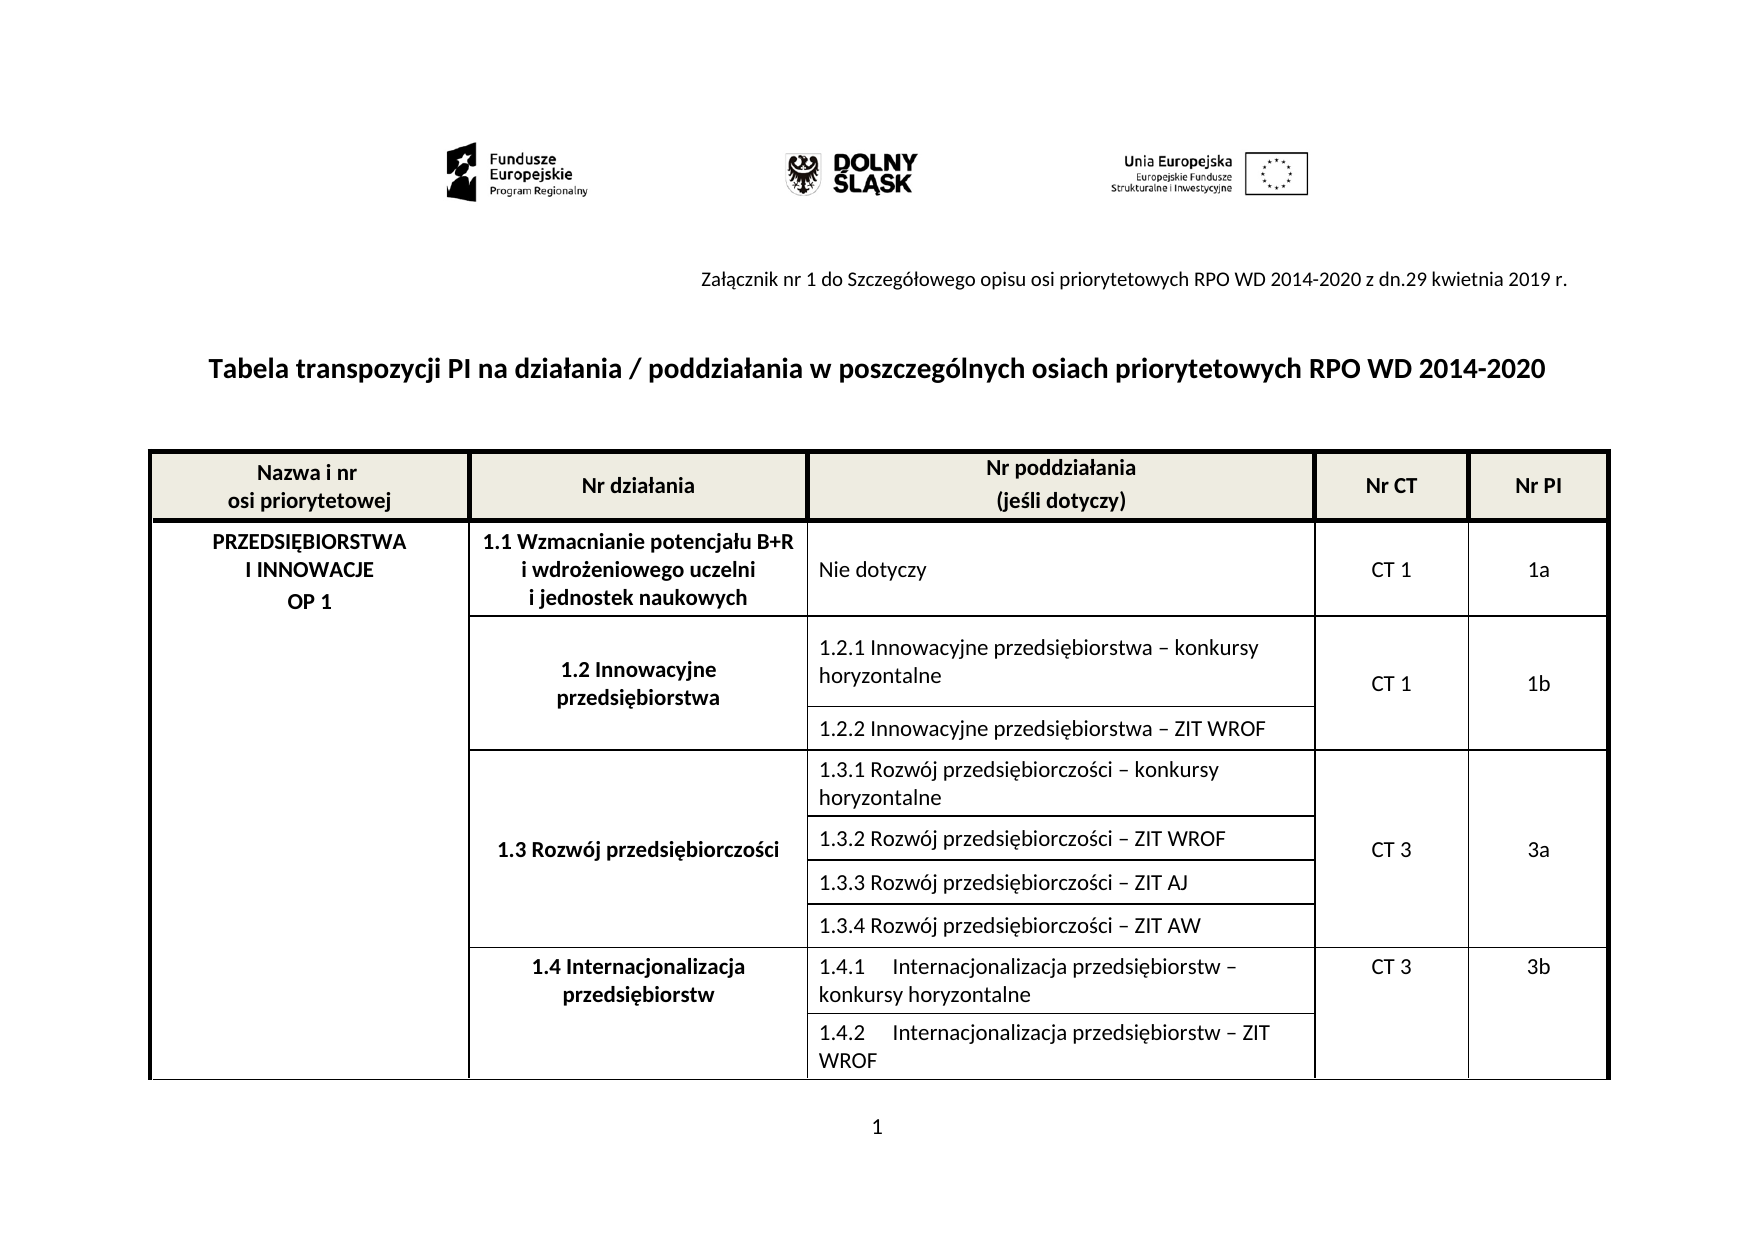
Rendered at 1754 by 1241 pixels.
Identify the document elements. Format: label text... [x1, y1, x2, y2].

table_cell 1.3.3 Rozwój przedsiębiorczości – ZIT AJ [808, 861, 1314, 903]
text Załącznik nr 1 do Szczegółowego opisu osi priorytetowych RPO WD 2014-2020 z dn.29 kwietnia 2019 r. [590, 266, 1606, 291]
table_cell CT 3 [1316, 751, 1468, 947]
table_cell 1.3 Rozwój przedsiębiorczości [470, 751, 807, 947]
table_cell CT 1 [1316, 617, 1468, 749]
table_cell 1.3.4 Rozwój przedsiębiorczości – ZIT AW [808, 905, 1314, 947]
picture [387, 88, 1367, 252]
table_cell 1.2.1 Innowacyjne przedsiębiorstwa – konkursy horyzontalne [808, 617, 1314, 706]
table_cell PRZEDSIĘBIORSTWA I INNOWACJE OP 1 [152, 519, 468, 1078]
table_cell 1.1 Wzmacnianie potencjału B+R i wdrożeniowego uczelni i jednostek naukowych [470, 523, 807, 615]
table_header Nr CT [1317, 454, 1466, 518]
table_header Nr PI [1471, 454, 1606, 518]
table_cell 1.2.2 Innowacyjne przedsiębiorstwa – ZIT WROF [808, 707, 1314, 749]
table_cell 1.2 Innowacyjne przedsiębiorstwa [470, 617, 807, 749]
table_cell 1.4.2 Internacjonalizacja przedsiębiorstw – ZIT WROF [808, 1014, 1314, 1078]
table_cell 1.4.1 Internacjonalizacja przedsiębiorstw – konkursy horyzontalne [808, 948, 1314, 1012]
table_cell CT 1 [1316, 523, 1468, 615]
table_cell 3b [1469, 948, 1606, 1078]
table_header Nr działania [472, 454, 805, 518]
table_cell 1.3.1 Rozwój przedsiębiorczości – konkursy horyzontalne [808, 751, 1314, 815]
table_cell Nie dotyczy [808, 523, 1314, 615]
table_cell 3a [1469, 751, 1606, 947]
table_cell 1.3.2 Rozwój przedsiębiorczości – ZIT WROF [808, 817, 1314, 859]
table_header Nr poddziałania (jeśli dotyczy) [810, 454, 1312, 518]
table_cell CT 3 [1316, 948, 1468, 1078]
table_header Nazwa i nr osi priorytetowej [152, 454, 467, 518]
table_cell 1.4 Internacjonalizacja przedsiębiorstw [470, 948, 807, 1078]
table_cell 1a [1469, 523, 1606, 615]
table_cell 1b [1469, 617, 1606, 749]
text Tabela transpozycji PI na działania / poddziałania w poszczególnych osiach priorytetowych RPO WD 2014-2020 [148, 350, 1606, 385]
